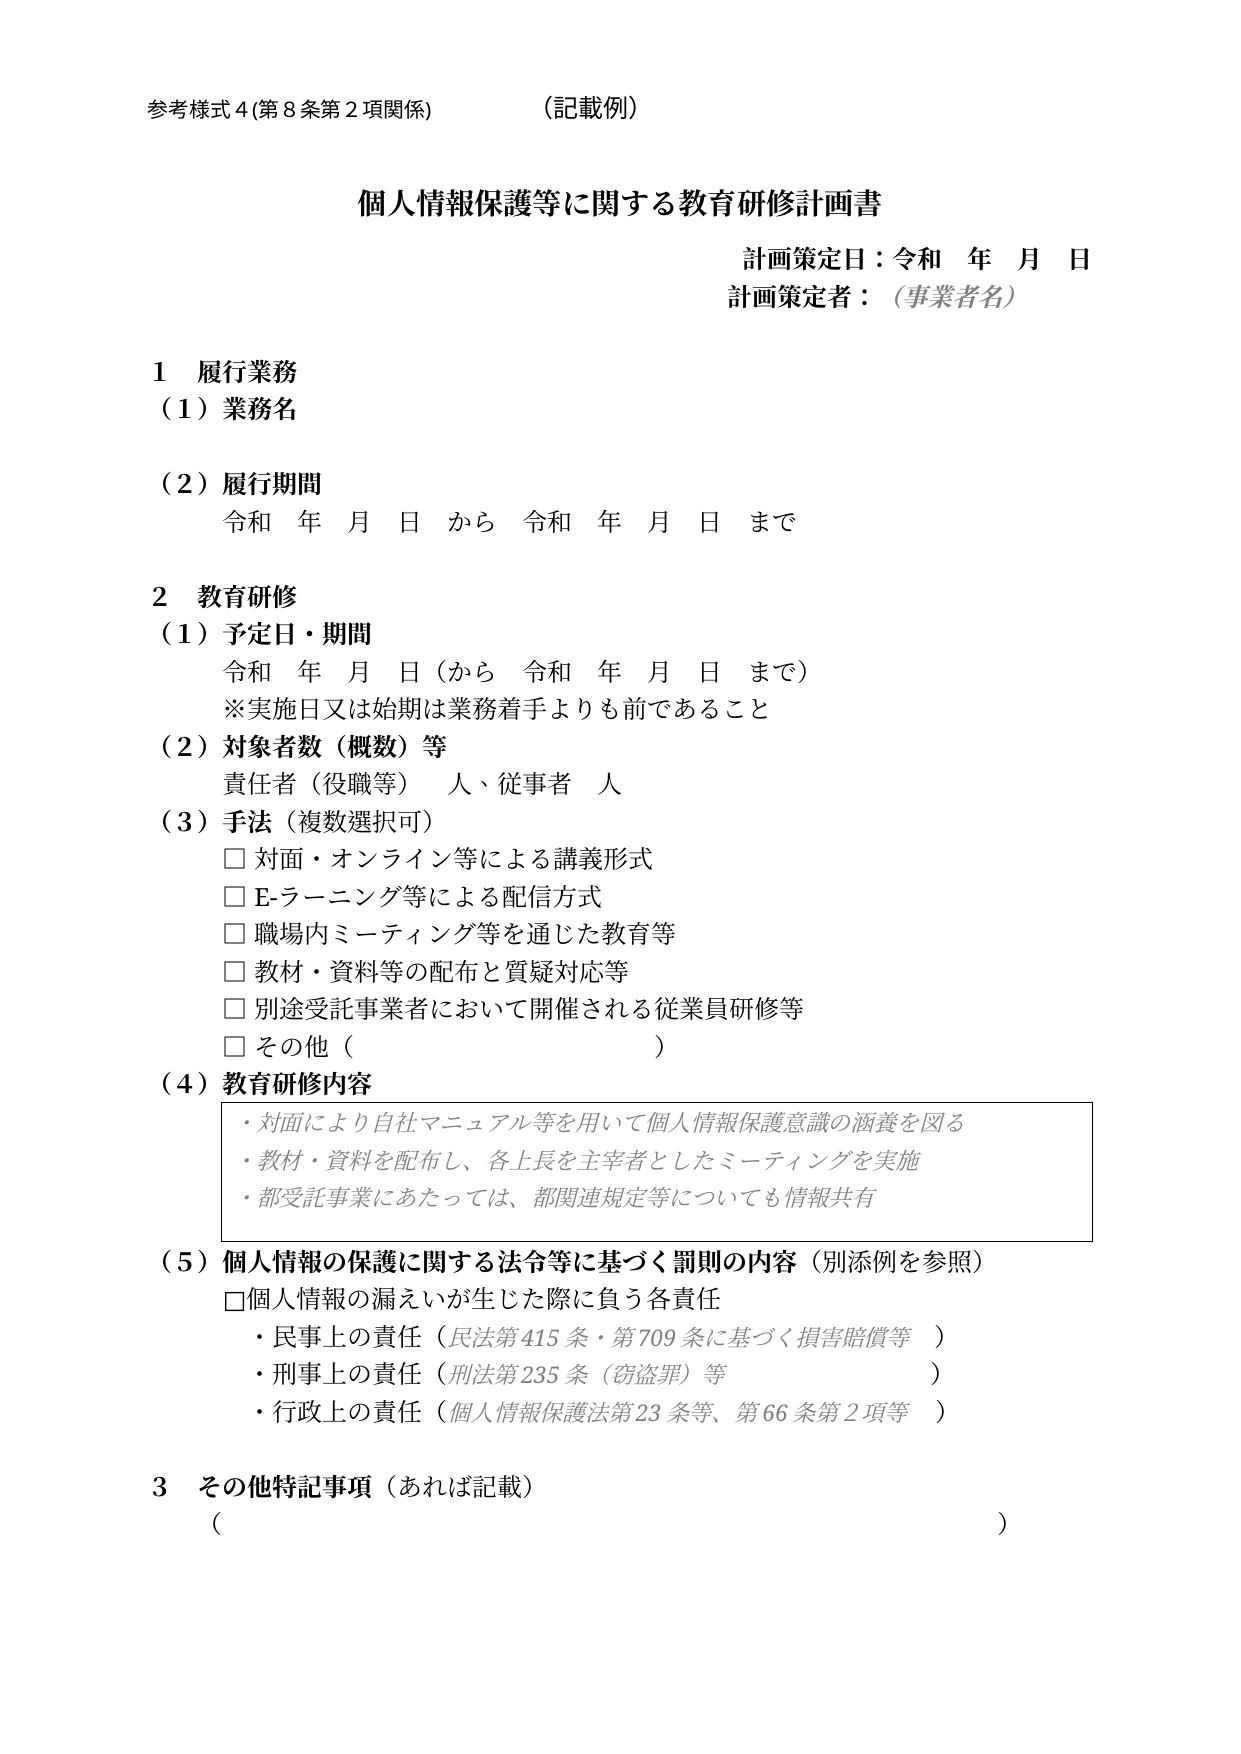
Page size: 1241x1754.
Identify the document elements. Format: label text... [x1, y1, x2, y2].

text ・行政上の責任（個人情報保護法第23条等、第66条第２項等 ） [148, 1392, 1092, 1429]
text （２）履行期間 [148, 464, 1092, 502]
text 責任者（役職等） 人、従事者 人 [148, 764, 1092, 802]
text 令和 年 月 日 から 令和 年 月 日 まで [148, 502, 1092, 539]
text □個人情報の漏えいが生じた際に負う各責任 [148, 1279, 1092, 1317]
text □ E-ラーニング等による配信方式 [148, 877, 1092, 914]
text 個人情報保護等に関する教育研修計画書 [148, 164, 1092, 239]
text □ 別途受託事業者において開催される従業員研修等 [148, 989, 1092, 1027]
text （１）予定日・期間 [148, 614, 1092, 652]
text 令和 年 月 日（から 令和 年 月 日 まで） [148, 652, 1092, 689]
text 計画策定日：令和 年 月 日 [148, 239, 1092, 277]
text ※実施日又は始期は業務着手よりも前であること [148, 689, 1092, 727]
text （３）手法（複数選択可） [148, 802, 1092, 839]
text ・刑事上の責任（刑法第235条（窃盗罪）等 ） [148, 1354, 1092, 1392]
text □ 対面・オンライン等による講義形式 [148, 839, 1092, 877]
text ３ その他特記事項（あれば記載） [148, 1467, 1092, 1504]
table_header ・対面により自社マニュアル等を用いて個人情報保護意識の涵養を図る ・教材・資料を配布し、各上長を主宰者としたミーティングを実施 ・都受託事業にあたっては、都関連規定等についても情報共有 [222, 1103, 1092, 1241]
text （１）業務名 [148, 389, 1092, 427]
text □ 教材・資料等の配布と質疑対応等 [148, 952, 1092, 989]
text □ その他（ ） [148, 1027, 1092, 1064]
text １ 履行業務 [148, 352, 1092, 389]
text （２）対象者数（概数）等 [148, 727, 1092, 764]
text （４）教育研修内容 [148, 1064, 1092, 1102]
text （ ） [148, 1504, 1092, 1542]
text （５）個人情報の保護に関する法令等に基づく罰則の内容（別添例を参照） [148, 1242, 1092, 1279]
text □ 職場内ミーティング等を通じた教育等 [148, 914, 1092, 952]
text ２ 教育研修 [148, 577, 1092, 614]
text ・民事上の責任（民法第415条・第709条に基づく損害賠償等 ） [148, 1317, 1092, 1354]
text 計画策定者：（事業者名） [148, 277, 1030, 314]
